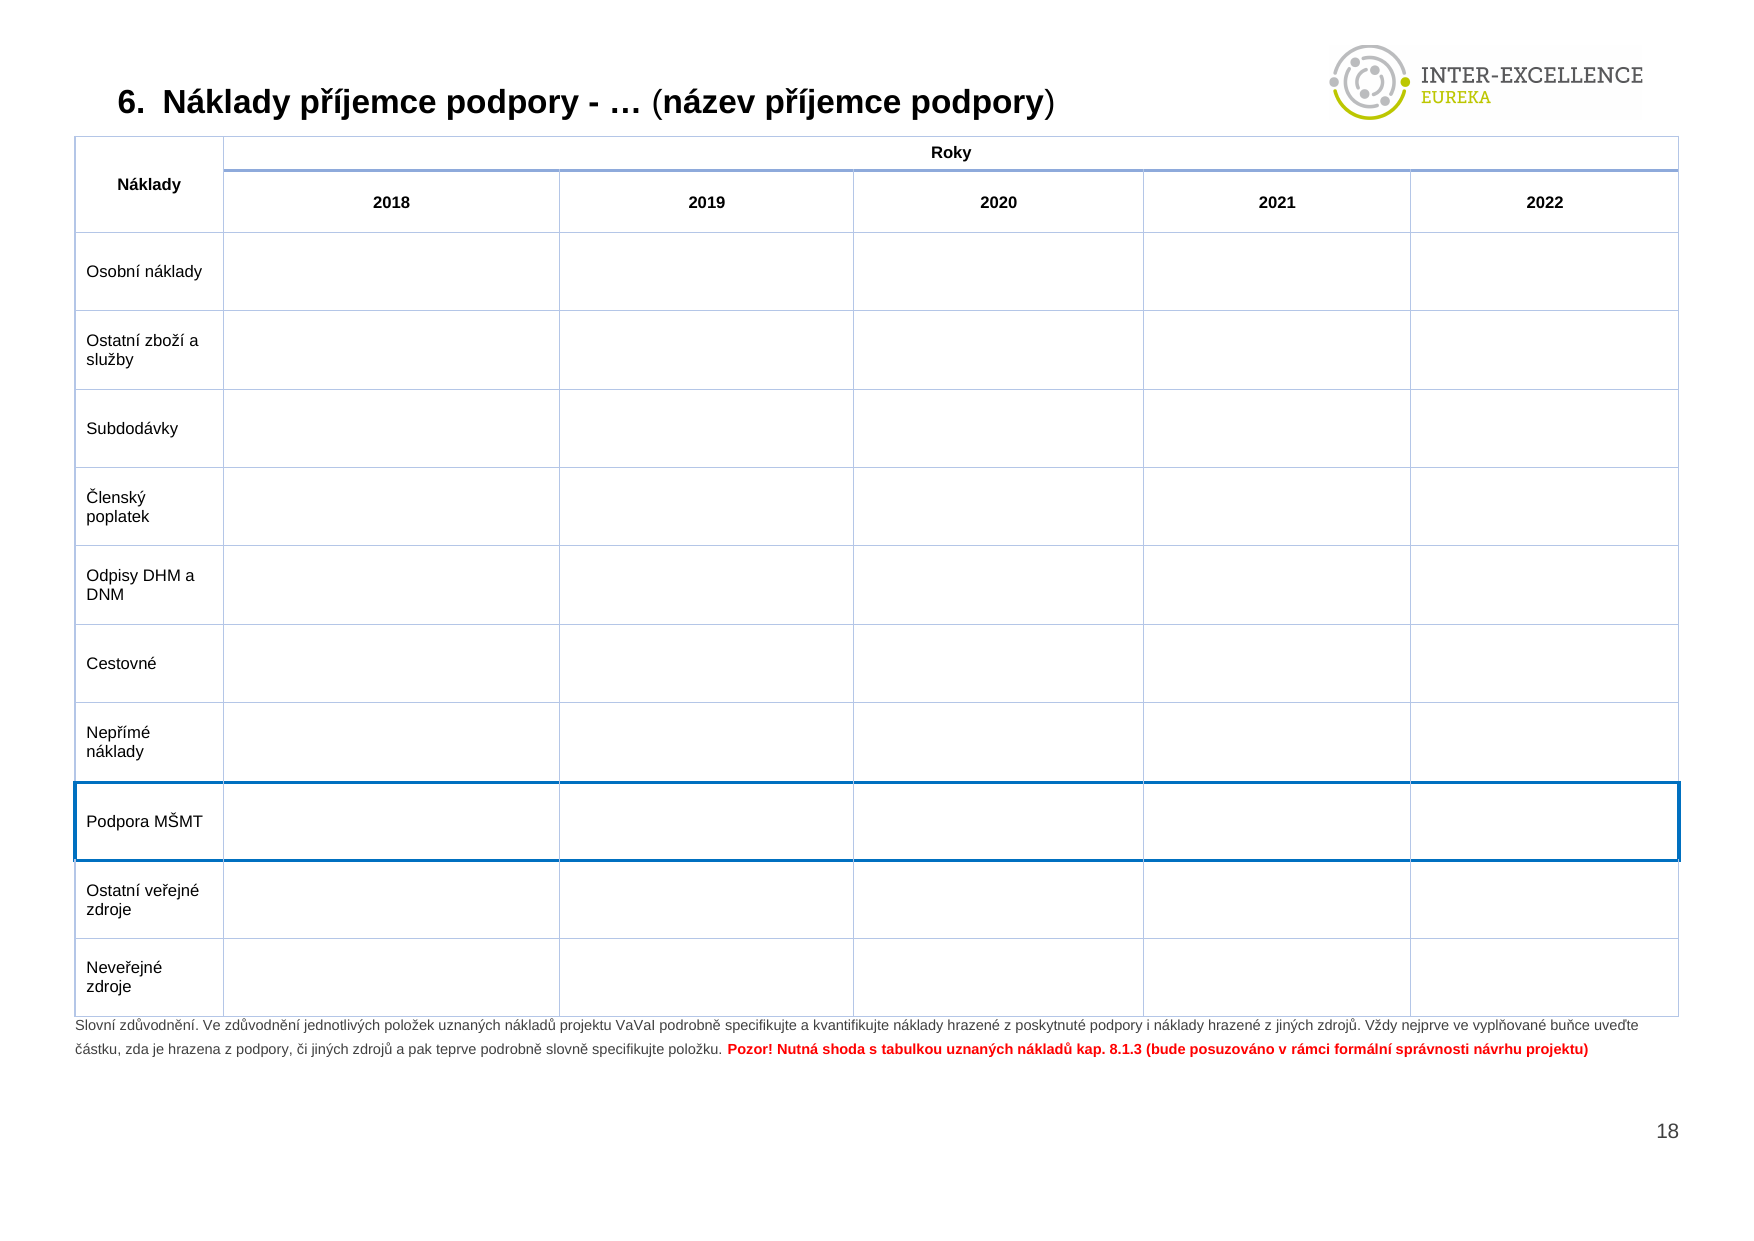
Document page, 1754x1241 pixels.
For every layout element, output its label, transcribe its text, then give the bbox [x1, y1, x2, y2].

table_cell [1411, 703, 1678, 781]
table_cell Subdodávky [76, 390, 223, 467]
table_cell [1411, 390, 1678, 467]
table_cell [224, 468, 559, 545]
table_cell [224, 233, 559, 310]
table_cell [1411, 233, 1678, 310]
table_cell Nepřímé náklady [76, 703, 223, 781]
table_cell 2020 [854, 172, 1143, 232]
table_cell [560, 233, 853, 310]
table_cell [560, 784, 853, 859]
table_cell Cestovné [76, 625, 223, 702]
table_cell [1411, 862, 1678, 938]
table_cell [1144, 546, 1410, 624]
picture [1329, 45, 1643, 82]
table_cell [1144, 703, 1410, 781]
table_cell [1144, 862, 1410, 938]
table_cell 2022 [1411, 172, 1678, 232]
table_cell [1144, 625, 1410, 702]
table_cell [1411, 939, 1678, 1016]
table_cell [854, 233, 1143, 310]
table_cell [1411, 546, 1678, 624]
table_cell [560, 468, 853, 545]
table_cell [1144, 311, 1410, 388]
text Slovní zdůvodnění. Ve zdůvodnění jednotlivých položek uznaných nákladů projektu VaVaI podrobně specifikujte a kvantifikujte náklady hrazené z poskytnuté podpory i náklady hrazené z jiných zdrojů. Vždy nejprve ve vyplňované buňce uveďte částku, zda je hrazena z podpory, či jiných zdrojů a pak teprve podrobně slovně specifikujte položku. Pozor! Nutná shoda s tabulkou uznaných nákladů kap. 8.1.3 (bude posuzováno v rámci formální správnosti návrhu projektu) [75, 1017, 1679, 1057]
table_cell [224, 862, 559, 938]
table_cell 2019 [560, 172, 853, 232]
table_cell [854, 546, 1143, 624]
table_header Náklady [76, 137, 223, 232]
table_cell [854, 784, 1143, 859]
table_cell [854, 390, 1143, 467]
table_cell [1144, 939, 1410, 1016]
table_cell 2018 [224, 172, 559, 232]
table_cell [1411, 468, 1678, 545]
table_cell [224, 390, 559, 467]
table_cell [854, 625, 1143, 702]
table_cell [224, 939, 559, 1016]
table_cell [854, 311, 1143, 388]
table_cell Členský poplatek [76, 468, 223, 545]
table_cell [224, 311, 559, 388]
table_cell [1144, 233, 1410, 310]
table_cell [224, 546, 559, 624]
table_cell 2021 [1144, 172, 1410, 232]
table_cell [1144, 390, 1410, 467]
table_cell [560, 939, 853, 1016]
table_cell [224, 625, 559, 702]
table_cell [1144, 468, 1410, 545]
table_header Roky [224, 137, 1678, 169]
table_cell Osobní náklady [76, 233, 223, 310]
table_cell [854, 468, 1143, 545]
table_cell [1411, 625, 1678, 702]
table_cell [854, 939, 1143, 1016]
text 6. Náklady příjemce podpory - … (název příjemce podpory) [117, 82, 1679, 120]
table_cell Neveřejné zdroje [76, 939, 223, 1016]
table_cell [560, 703, 853, 781]
table_cell [854, 703, 1143, 781]
table_cell [224, 703, 559, 781]
table_cell Odpisy DHM a DNM [76, 546, 223, 624]
table_cell [1411, 311, 1678, 388]
table_cell [560, 625, 853, 702]
table_cell [224, 784, 559, 859]
table_cell Ostatní veřejné zdroje [76, 862, 223, 938]
table_cell [560, 390, 853, 467]
table_cell [854, 862, 1143, 938]
table_cell Podpora MŠMT [77, 784, 223, 859]
table_cell [560, 546, 853, 624]
table_cell [560, 311, 853, 388]
table_cell Ostatní zboží a služby [76, 311, 223, 388]
table_cell [1144, 784, 1410, 859]
table_cell [1411, 784, 1677, 859]
table_cell [560, 862, 853, 938]
